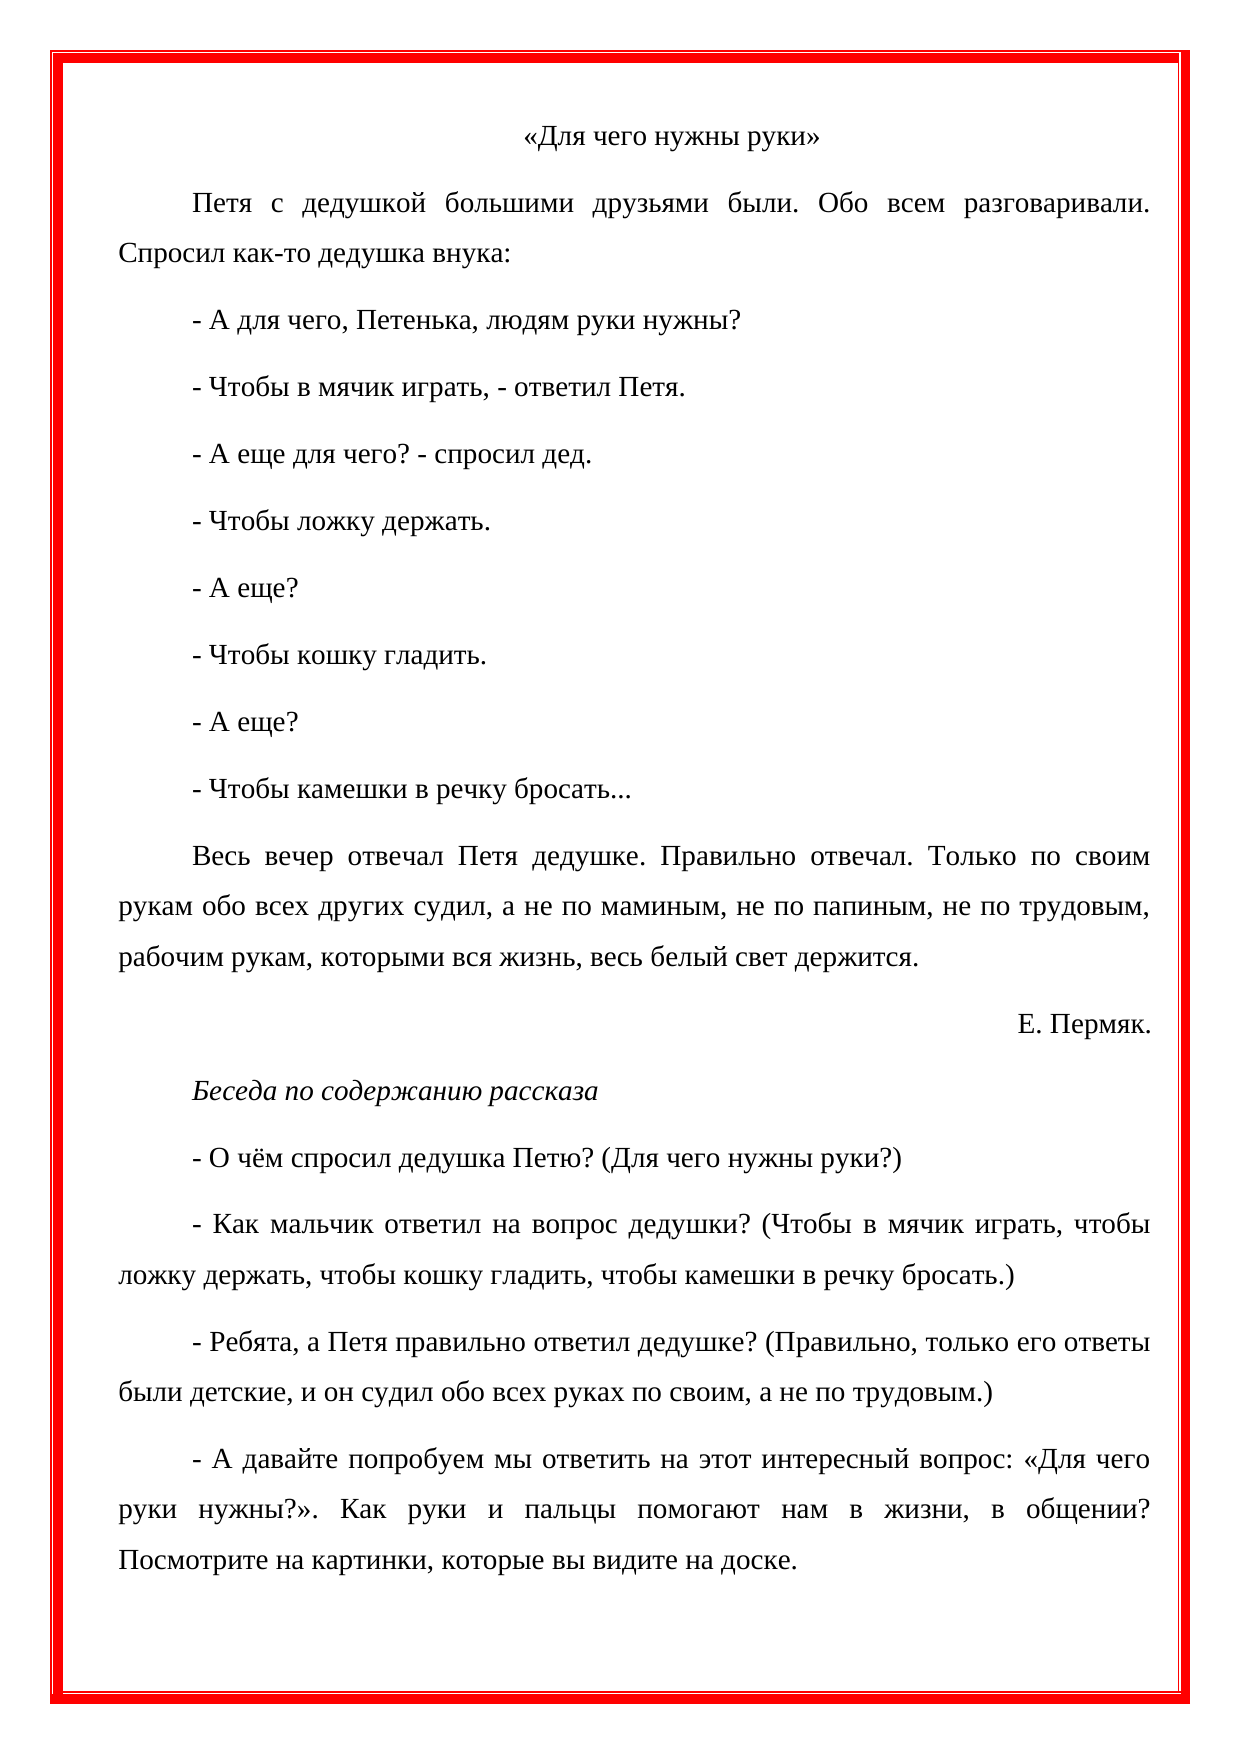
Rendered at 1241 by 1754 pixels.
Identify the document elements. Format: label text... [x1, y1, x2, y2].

text «Для чего нужны руки» [118, 118, 1152, 152]
text - А еще? [118, 704, 1152, 738]
text - А еще для чего? - спросил дед. [118, 436, 1152, 470]
text Е. Пермяк. [118, 1006, 1152, 1039]
text - Чтобы в мячик играть, - ответил Петя. [118, 369, 1152, 403]
text - Чтобы ложку держать. [118, 503, 1152, 537]
text Весь вечер отвечал Петя дедушке. Правильно отвечал. Только по своим рукам обо всех других судил, а не по маминым, не по папиным, не по трудовым, рабочим рукам, которыми вся жизнь, весь белый свет держится. [118, 838, 1152, 972]
text - О чём спросил дедушка Петю? (Для чего нужны руки?) [118, 1140, 1152, 1173]
text - Чтобы кошку гладить. [118, 637, 1152, 671]
text Петя с дедушкой большими друзьями были. Обо всем разговаривали. Спросил как-то дедушка внука: [118, 185, 1152, 269]
text - А для чего, Петенька, людям руки нужны? [118, 302, 1152, 336]
text - А еще? [118, 570, 1152, 604]
text - Чтобы камешки в речку бросать... [118, 771, 1152, 805]
text - А давайте попробуем мы ответить на этот интересный вопрос: «Для чего руки нужны?». Как руки и пальцы помогают нам в жизни, в общении? Посмотрите на картинки, которые вы видите на доске. [118, 1441, 1152, 1575]
text - Ребята, а Петя правильно ответил дедушке? (Правильно, только его ответы были детские, и он судил обо всех руках по своим, а не по трудовым.) [118, 1324, 1152, 1408]
text Беседа по содержанию рассказа [118, 1073, 1152, 1106]
text - Как мальчик ответил на вопрос дедушки? (Чтобы в мячик играть, чтобы ложку держать, чтобы кошку гладить, чтобы камешки в речку бросать.) [118, 1207, 1152, 1291]
